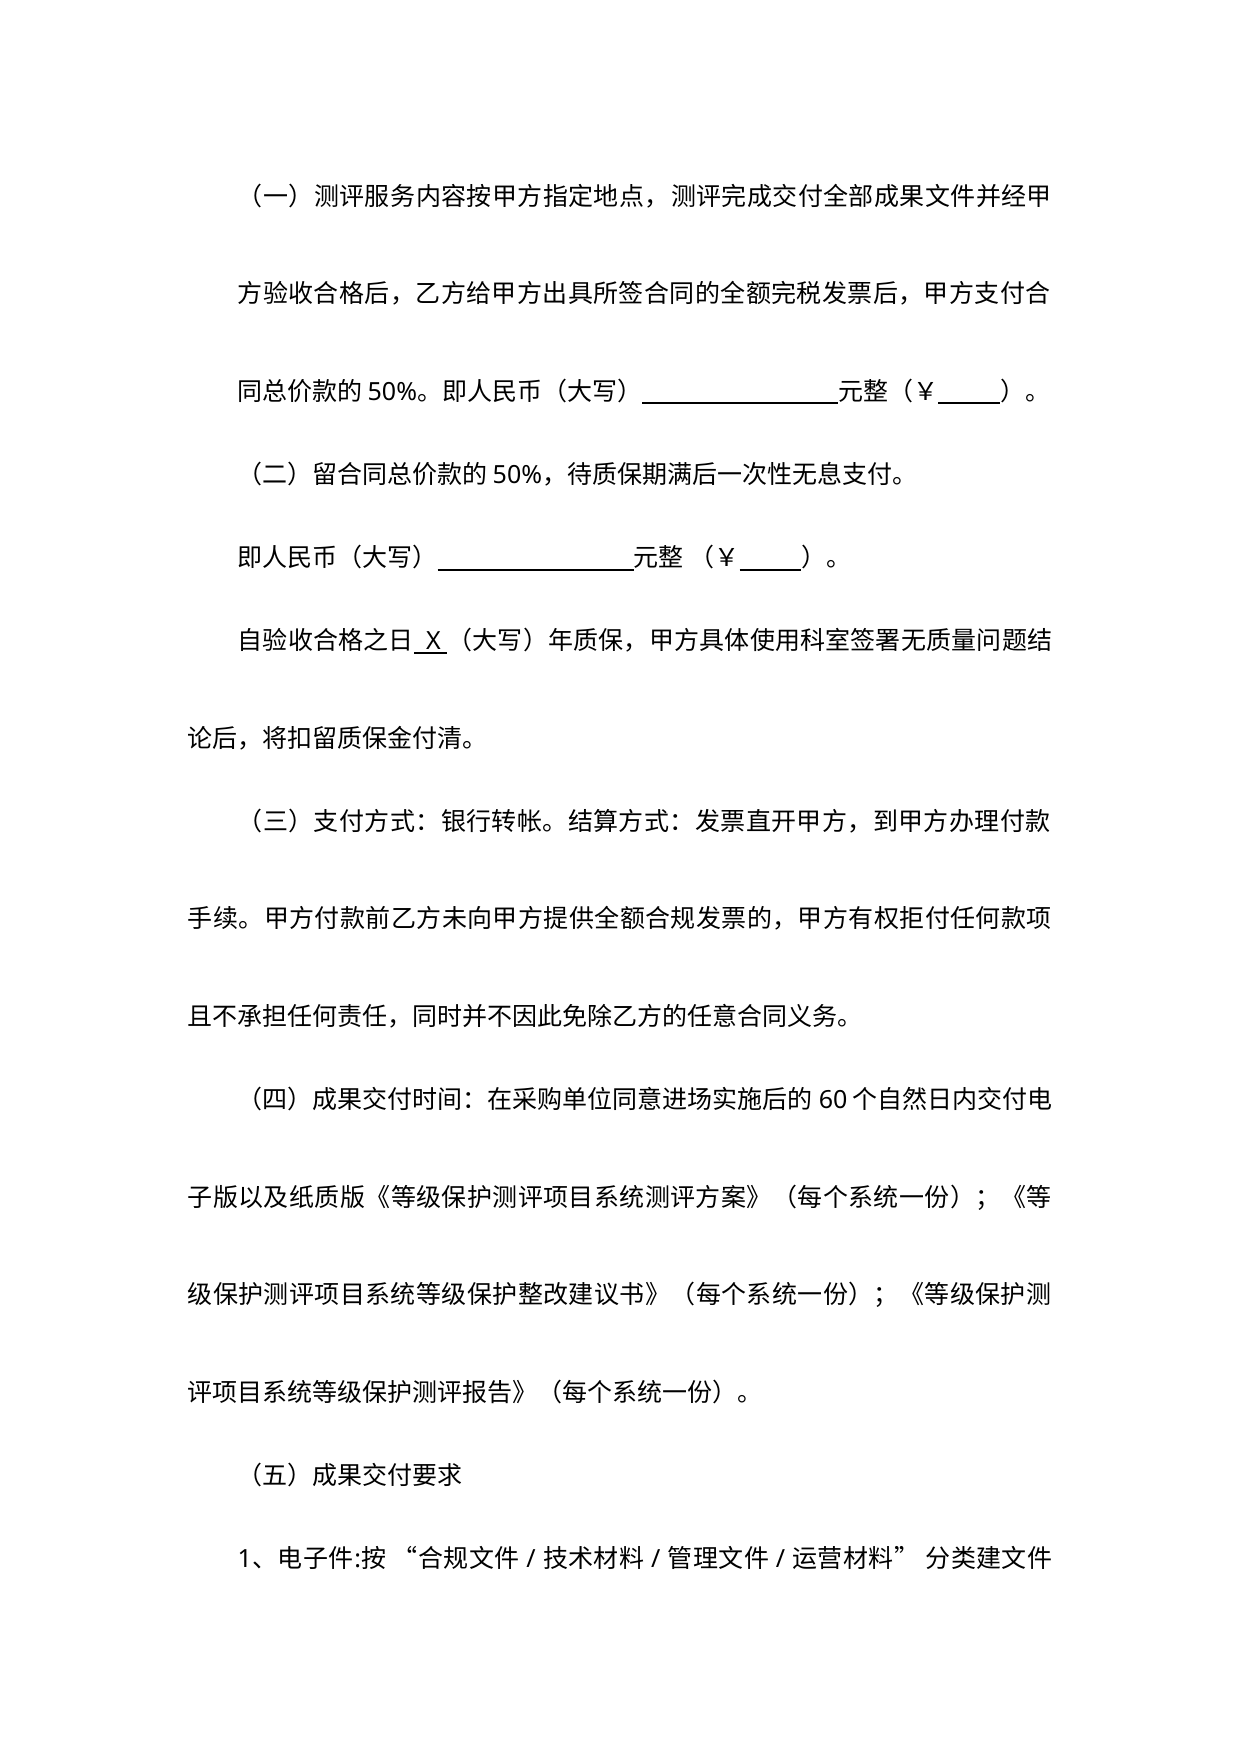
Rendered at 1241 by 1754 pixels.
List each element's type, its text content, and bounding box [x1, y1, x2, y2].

text （五）成果交付要求 [187, 1441, 1053, 1506]
text （一）测评服务内容按甲方指定地点，测评完成交付全部成果文件并经甲方验收合格后，乙方给甲方出具所签合同的全额完税发票后，甲方支付合同总价款的50%。即人民币（大写） 元整（￥ ）。 [237, 162, 1053, 422]
text （四）成果交付时间：在采购单位同意进场实施后的60个自然日内交付电子版以及纸质版《等级保护测评项目系统测评方案》（每个系统一份）；《等级保护测评项目系统等级保护整改建议书》（每个系统一份）；《等级保护测评项目系统等级保护测评报告》（每个系统一份）。 [187, 1065, 1053, 1423]
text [187, 1524, 1053, 1589]
text 自验收合格之日 X （大写）年质保，甲方具体使用科室签署无质量问题结论后，将扣留质保金付清。 [187, 606, 1053, 769]
text （三）支付方式：银行转帐。结算方式：发票直开甲方，到甲方办理付款手续。甲方付款前乙方未向甲方提供全额合规发票的，甲方有权拒付任何款项且不承担任何责任，同时并不因此免除乙方的任意合同义务。 [187, 787, 1053, 1047]
text 即人民币（大写） 元整 （￥ ）。 [187, 523, 1053, 588]
text （二）留合同总价款的50%，待质保期满后一次性无息支付。 [187, 440, 1053, 505]
